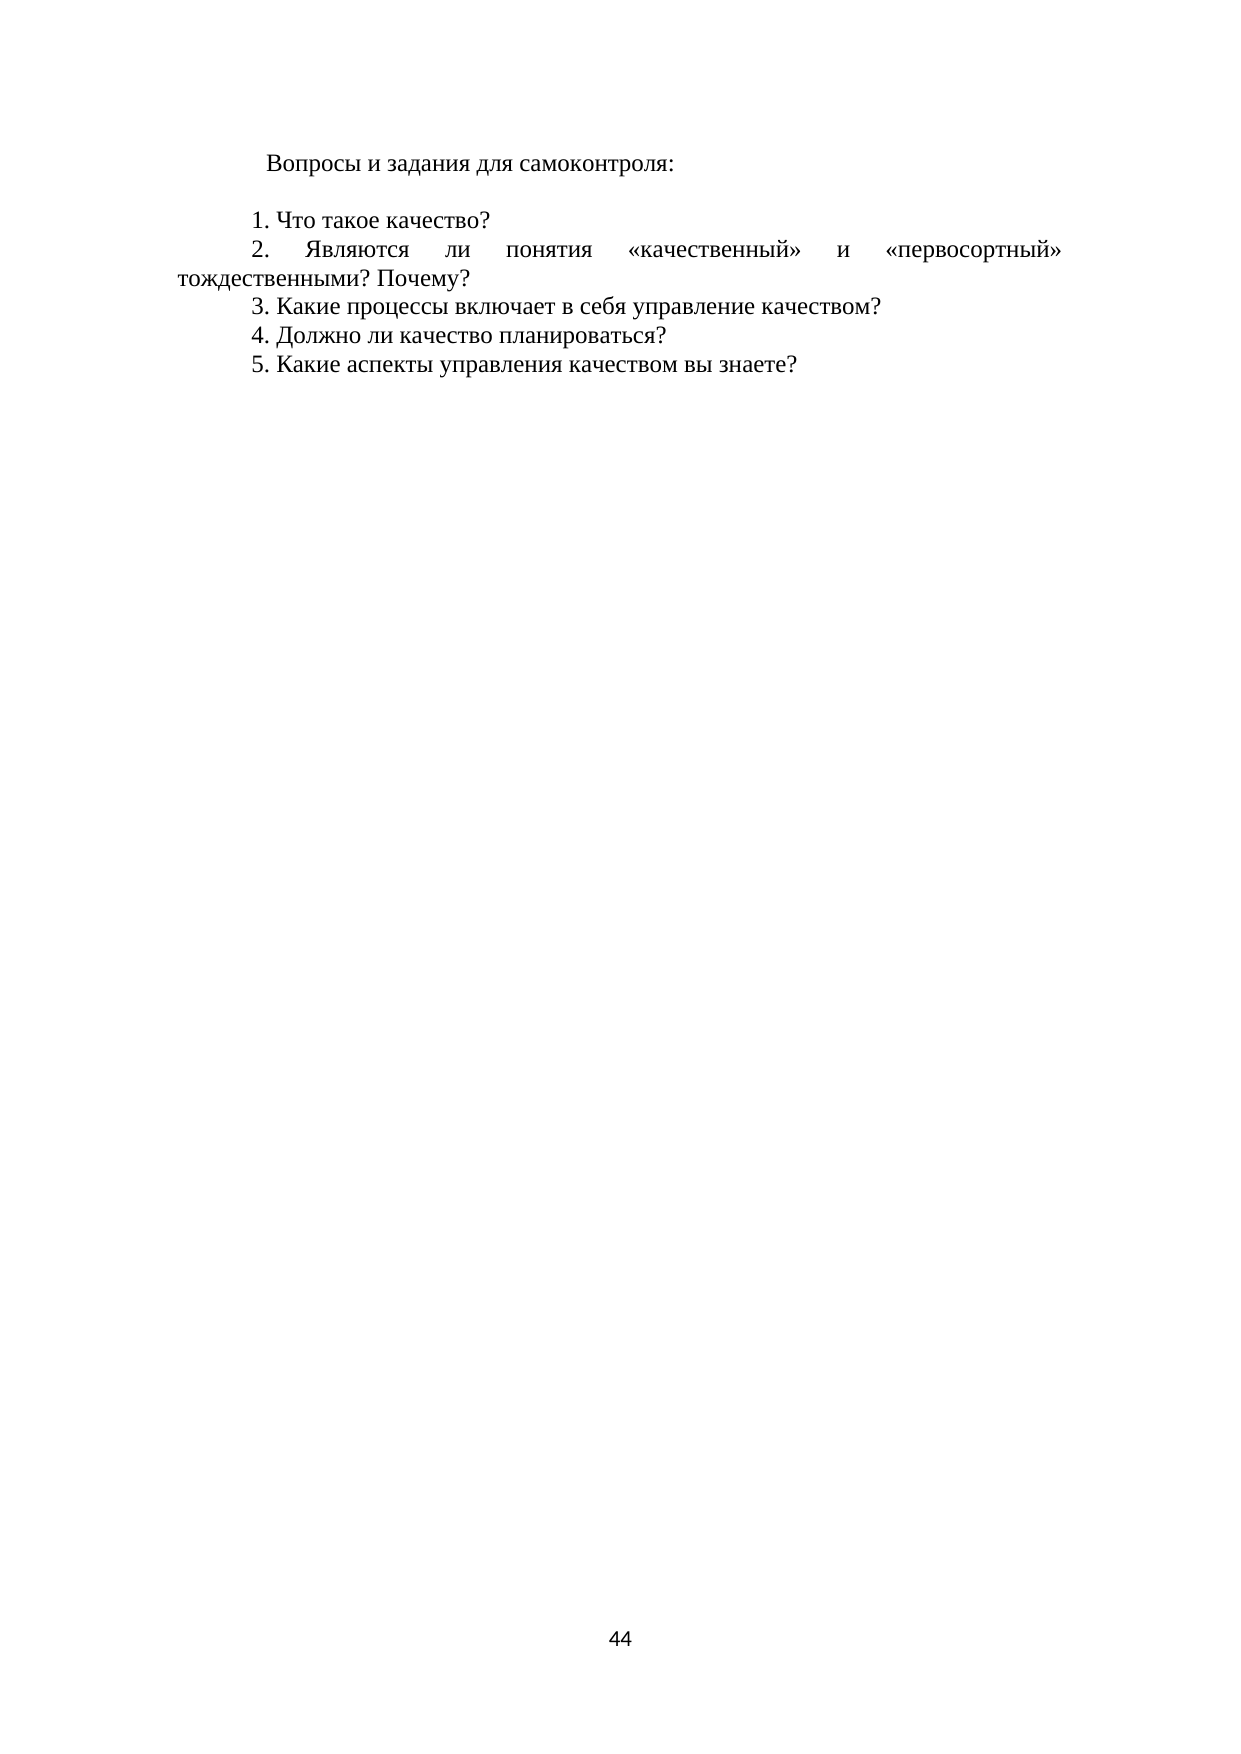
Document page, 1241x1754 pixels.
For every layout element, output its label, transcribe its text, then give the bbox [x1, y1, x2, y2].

text 4. Должно ли качество планироваться? [177, 320, 1063, 349]
text Вопросы и задания для самоконтроля: [177, 148, 1063, 176]
text 1. Что такое качество? [177, 205, 1063, 234]
text 3. Какие процессы включает в себя управление качеством? [177, 291, 1063, 320]
text 5. Какие аспекты управления качеством вы знаете? [177, 349, 1063, 378]
text 2. Являются ли понятия «качественный» и «первосортный» тождественными? Почему? [177, 234, 1063, 291]
